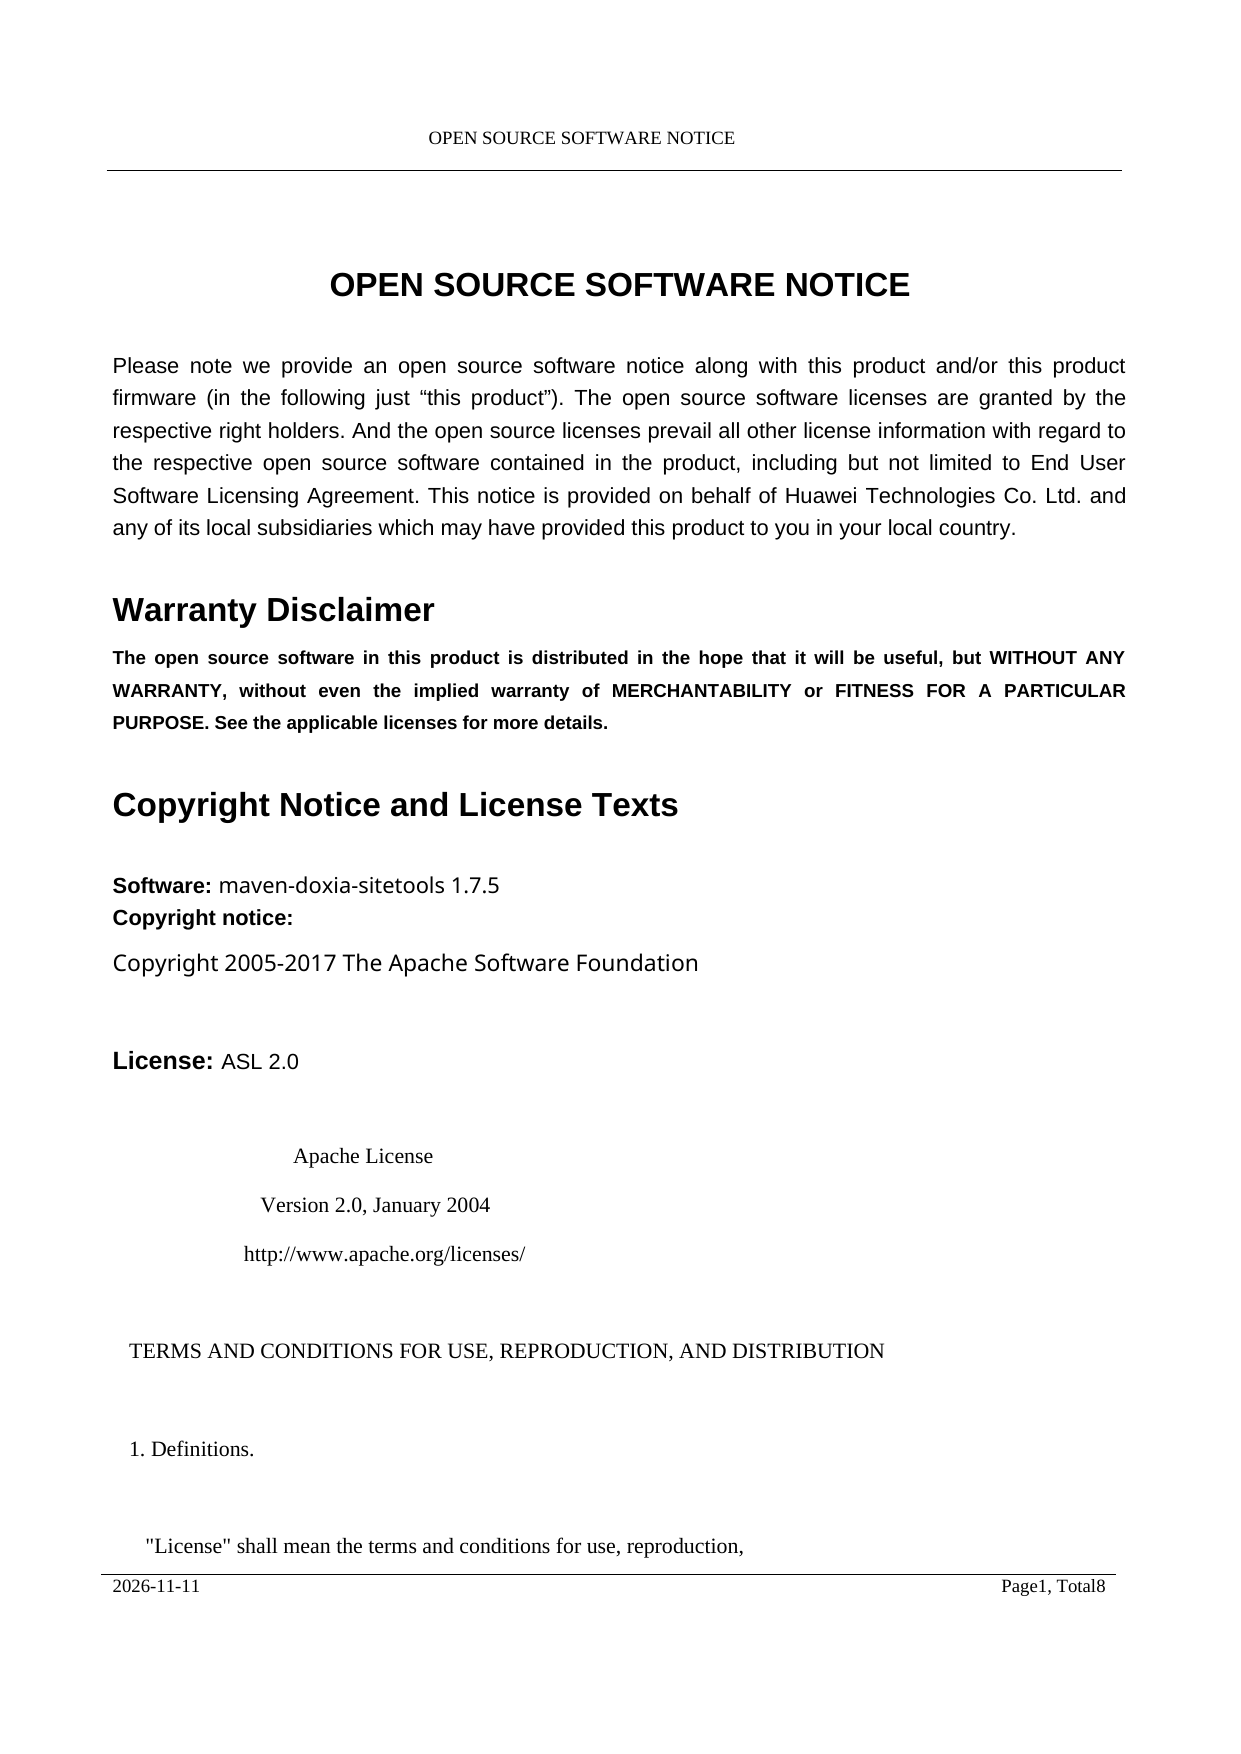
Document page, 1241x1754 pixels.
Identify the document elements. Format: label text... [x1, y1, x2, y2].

text Warranty Disclaimer [112, 576, 1128, 641]
text Copyright Notice and License Texts [112, 771, 1128, 836]
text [112, 1091, 1128, 1562]
text Copyright 2005-2017 The Apache Software Foundation [112, 947, 1128, 1028]
text License: ASL 2.0 [112, 1044, 1128, 1077]
text Software: maven-doxia-sitetools 1.7.5 [112, 869, 1128, 901]
text Please note we provide an open source software notice along with this product and/or this product firmware (in the following just “this product”). The open source software licenses are granted by the respective right holders. And the open source licenses prevail all other license information with regard to the respective open source software contained in the product, including but not limited to End User Software Licensing Agreement. This notice is provided on behalf of Huawei Technologies Co. Ltd. and any of its local subsidiaries which may have provided this product to you in your local country. [112, 349, 1128, 544]
text OPEN SOURCE SOFTWARE NOTICE [112, 251, 1128, 316]
text The open source software in this product is distributed in the hope that it will be useful, but WITHOUT ANY WARRANTY, without even the implied warranty of MERCHANTABILITY or FITNESS FOR A PARTICULAR PURPOSE. See the applicable licenses for more details. [112, 641, 1128, 739]
text Copyright notice: [112, 901, 1128, 934]
